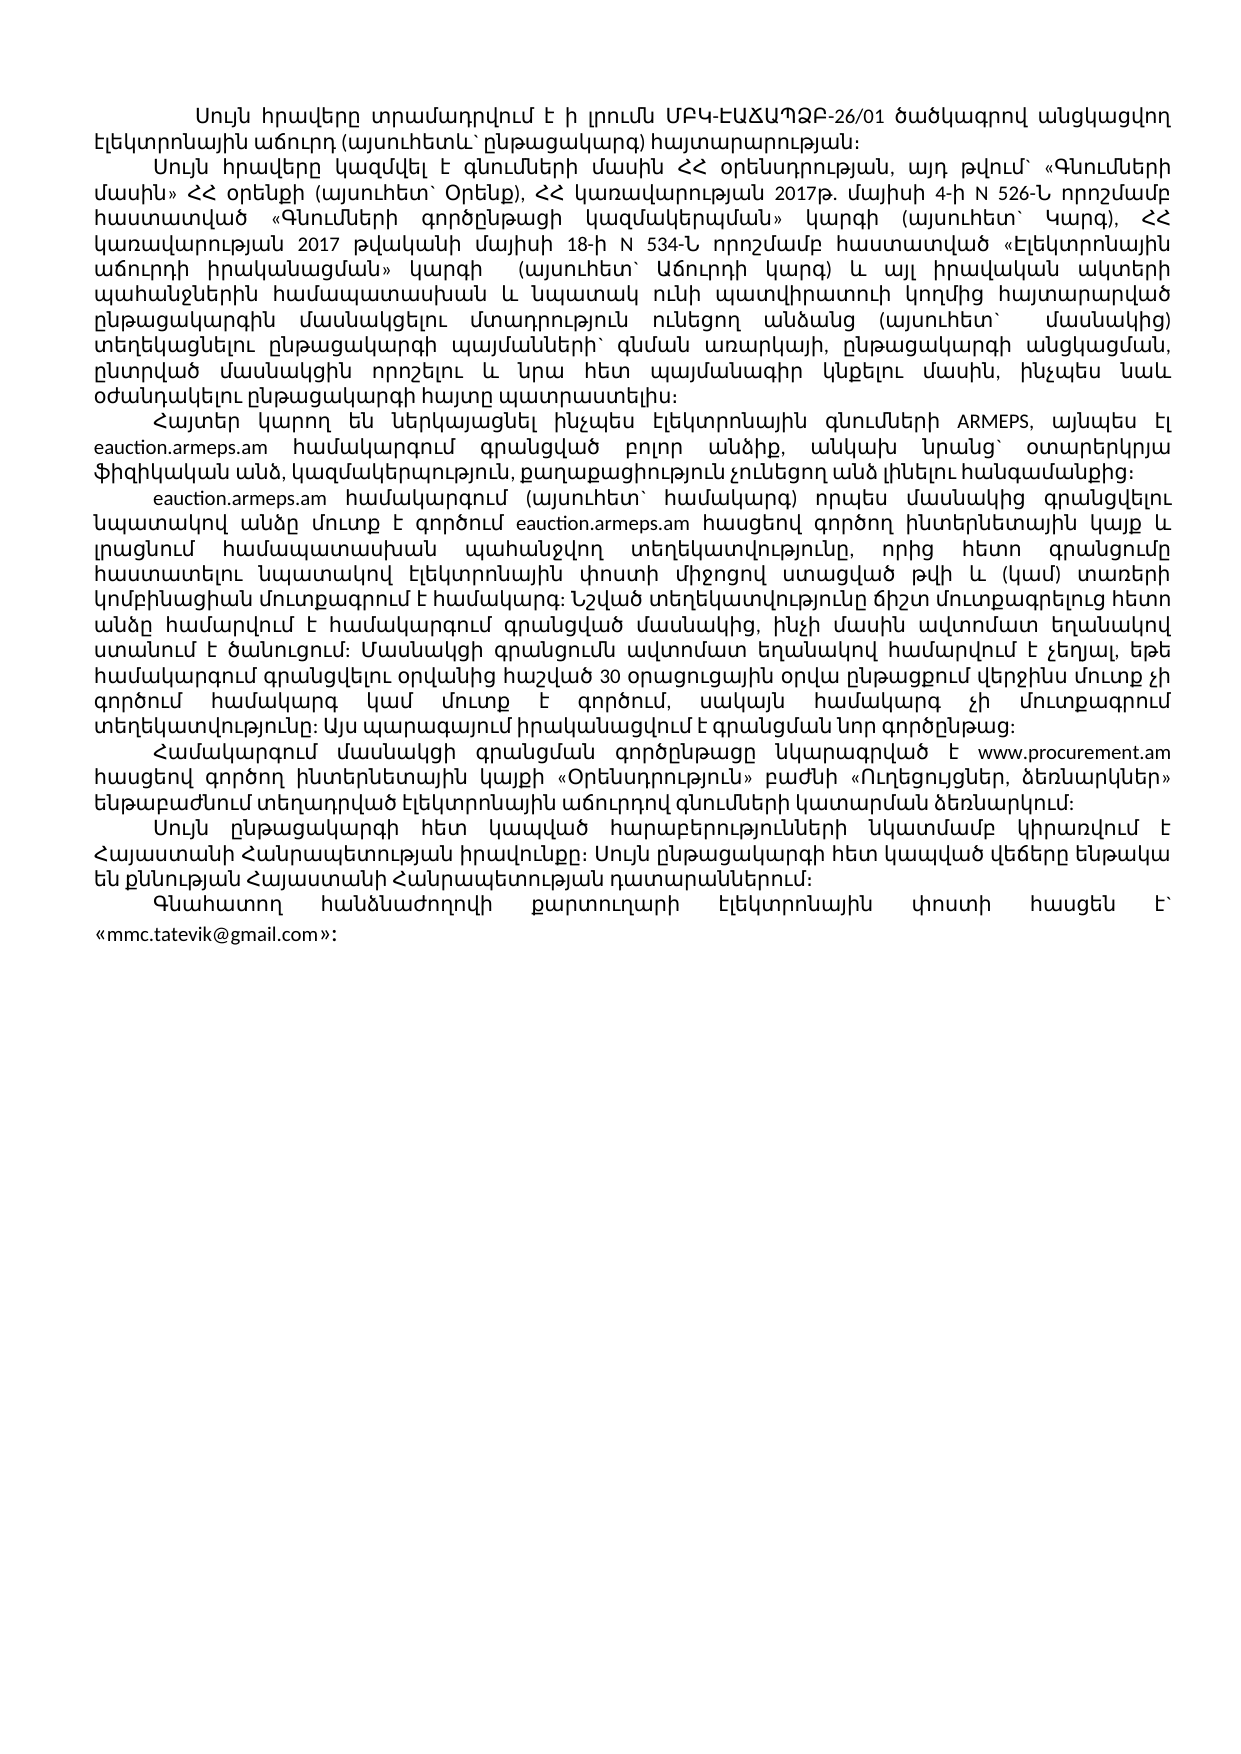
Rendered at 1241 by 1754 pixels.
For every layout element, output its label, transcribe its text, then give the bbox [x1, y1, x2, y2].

text Գնահատող հանձնաժողովի քարտուղարի էլեկտրոնային փոստի հասցեն է` «mmc.tatevik@gmail.com»: [94, 892, 1171, 948]
text Սույն հրավերը կազմվել է գնումների մասին ՀՀ օրենսդրության, այդ թվում` «Գնումների մասին» ՀՀ օրենքի (այսուհետ` Օրենք), ՀՀ կառավարության 2017թ. մայիսի 4-ի N 526-Ն որոշմամբ հաստատված «Գնումների գործընթացի կազմակերպման» կարգի (այսուհետ` Կարգ), ՀՀ կառավարության 2017 թվականի մայիսի 18-ի N 534-Ն որոշմամբ հաստատված «Էլեկտրոնային աճուրդի իրականացման» կարգի (այսուհետ` Աճուրդի կարգ) և այլ իրավական ակտերի պահանջներին համապատասխան և նպատակ ունի պատվիրատուի կողմից հայտարարված ընթացակարգին մասնակցելու մտադրություն ունեցող անձանց (այսուհետ` մասնակից) տեղեկացնելու ընթացակարգի պայմանների` գնման առարկայի, ընթացակարգի անցկացման, ընտրված մասնակցին որոշելու և նրա հետ պայմանագիր կնքելու մասին, ինչպես նաև օժանդակելու ընթացակարգի հայտը պատրաստելիս։ [94, 154, 1171, 409]
text Համակարգում մասնակցի գրանցման գործընթացը նկարագրված է www.procurement.am հասցեով գործող ինտերնետային կայքի «Օրենսդրություն» բաժնի «Ուղեցույցներ, ձեռնարկներ» ենթաբաժնում տեղադրված էլեկտրոնային աճուրդով գնումների կատարման ձեռնարկում: [94, 739, 1171, 815]
text Սույն հրավերը տրամադրվում է ի լրումն ՄԲԿ-ԷԱՃԱՊՁԲ-26/01 ծածկագրով անցկացվող էլեկտրոնային աճուրդ (այսուհետև` ընթացակարգ) հայտարարության։ [94, 104, 1171, 154]
text Սույն ընթացակարգի հետ կապված հարաբերությունների նկատմամբ կիրառվում է Հայաստանի Հանրապետության իրավունքը։ Սույն ընթացակարգի հետ կապված վեճերը ենթակա են քննության Հայաստանի Հանրապետության դատարաններում։ [94, 815, 1171, 892]
text Հայտեր կարող են ներկայացնել ինչպես էլեկտրոնային գնումների ARMEPS, այնպես էլ eauction.armeps.am համակարգում գրանցված բոլոր անձիք, անկախ նրանց` օտարերկրյա ֆիզիկական անձ, կազմակերպություն, քաղաքացիություն չունեցող անձ լինելու հանգամանքից։ [94, 409, 1171, 485]
text eauction.armeps.am համակարգում (այսուհետ` համակարգ) որպես մասնակից գրանցվելու նպատակով անձը մուտք է գործում eauction.armeps.am հասցեով գործող ինտերնետային կայք և լրացնում համապատասխան պահանջվող տեղեկատվությունը, որից հետո գրանցումը հաստատելու նպատակով էլեկտրոնային փոստի միջոցով ստացված թվի և (կամ) տառերի կոմբինացիան մուտքագրում է համակարգ: Նշված տեղեկատվությունը ճիշտ մուտքագրելուց հետո անձը համարվում է համակարգում գրանցված մասնակից, ինչի մասին ավտոմատ եղանակով ստանում է ծանուցում: Մասնակցի գրանցումն ավտոմատ եղանակով համարվում է չեղյալ, եթե համակարգում գրանցվելու օրվանից հաշված 30 օրացուցային օրվա ընթացքում վերջինս մուտք չի գործում համակարգ կամ մուտք է գործում, սակայն համակարգ չի մուտքագրում տեղեկատվությունը: Այս պարագայում իրականացվում է գրանցման նոր գործընթաց: [94, 485, 1171, 739]
